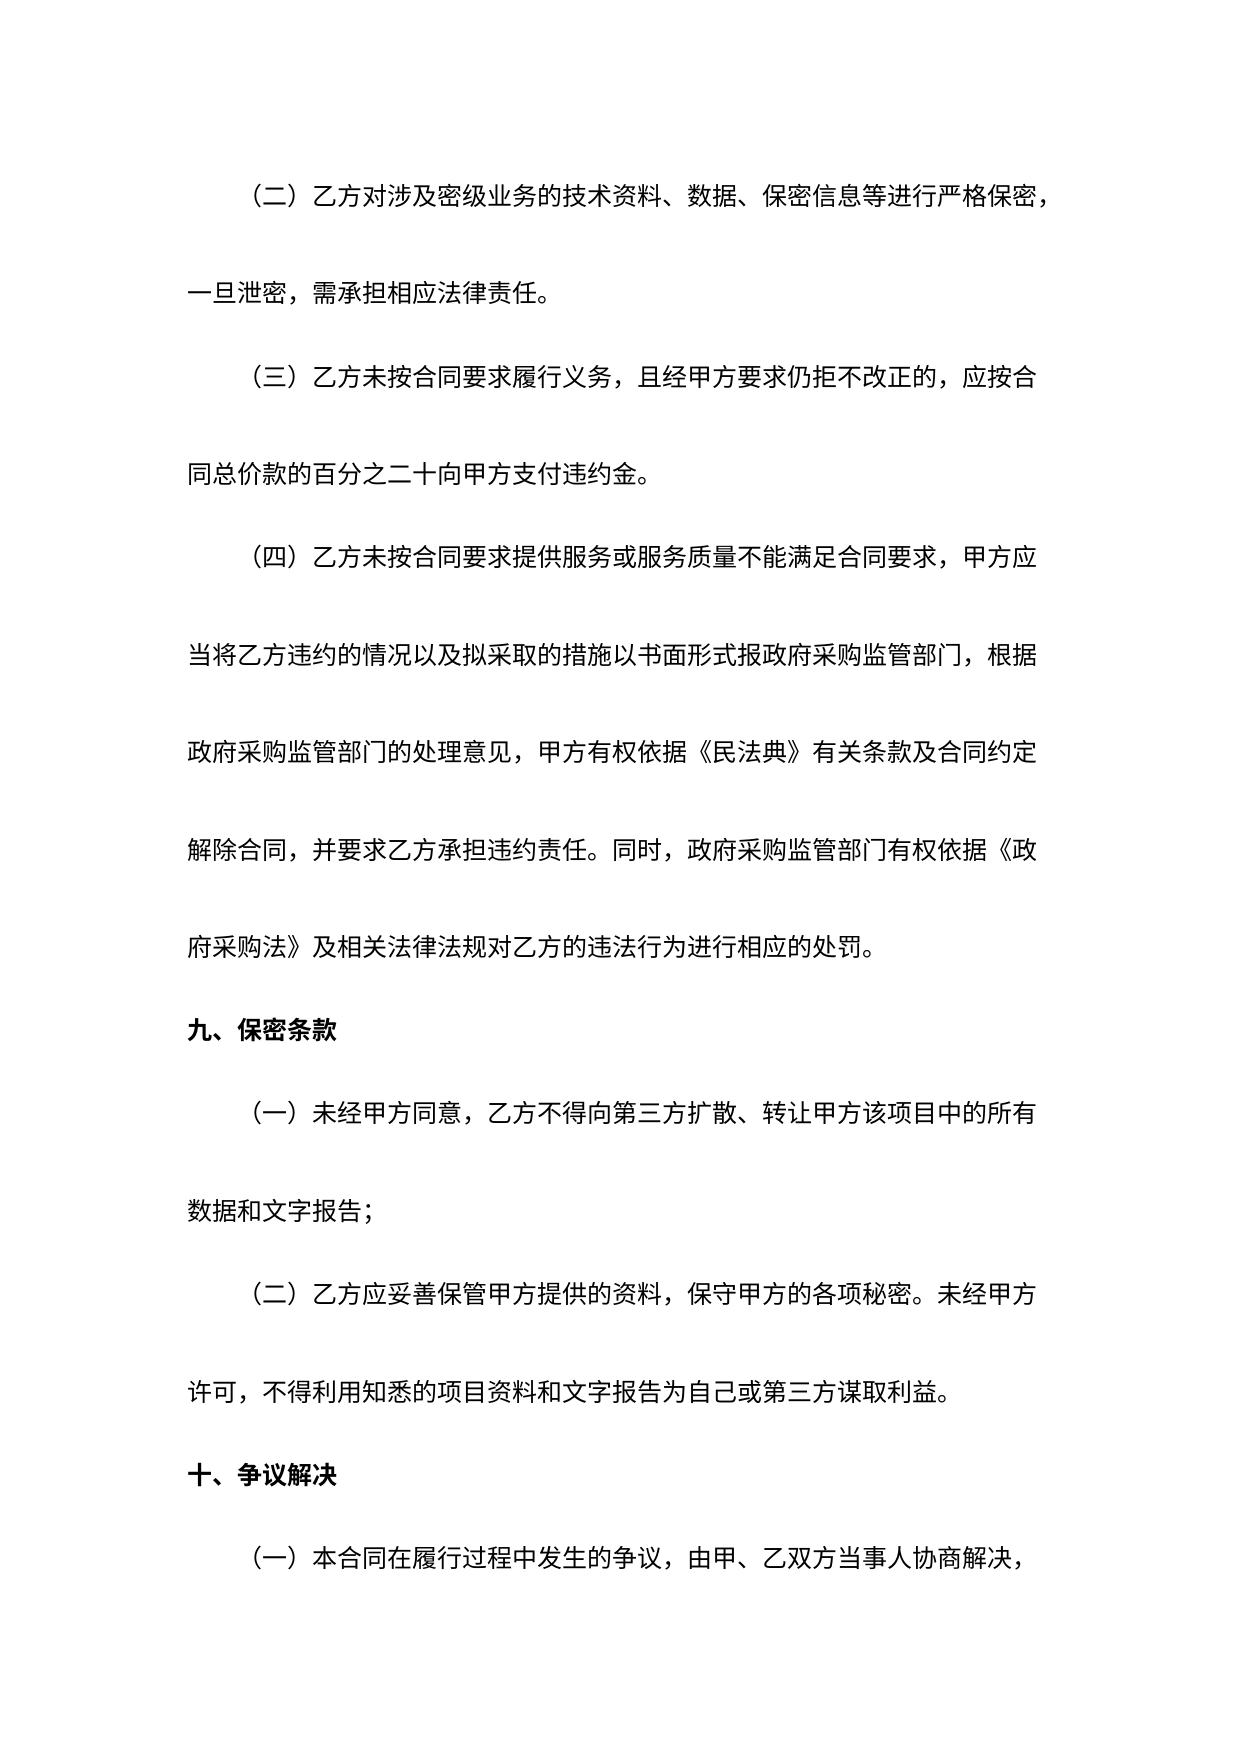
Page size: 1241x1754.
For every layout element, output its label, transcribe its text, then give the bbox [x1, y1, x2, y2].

text 十、争议解决 [187, 1441, 1053, 1506]
text （一）未经甲方同意，乙方不得向第三方扩散、转让甲方该项目中的所有数据和文字报告； [187, 1079, 1053, 1242]
text （二）乙方应妥善保管甲方提供的资料，保守甲方的各项秘密。未经甲方许可，不得利用知悉的项目资料和文字报告为自己或第三方谋取利益。 [187, 1260, 1053, 1423]
text （二）乙方对涉及密级业务的技术资料、数据、保密信息等进行严格保密，一旦泄密，需承担相应法律责任。 [187, 162, 1053, 324]
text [187, 1524, 1053, 1589]
text 九、保密条款 [187, 996, 1053, 1061]
text （三）乙方未按合同要求履行义务，且经甲方要求仍拒不改正的，应按合同总价款的百分之二十向甲方支付违约金。 [187, 343, 1053, 505]
text （四）乙方未按合同要求提供服务或服务质量不能满足合同要求，甲方应当将乙方违约的情况以及拟采取的措施以书面形式报政府采购监管部门，根据政府采购监管部门的处理意见，甲方有权依据《民法典》有关条款及合同约定解除合同，并要求乙方承担违约责任。同时，政府采购监管部门有权依据《政府采购法》及相关法律法规对乙方的违法行为进行相应的处罚。 [187, 523, 1053, 978]
